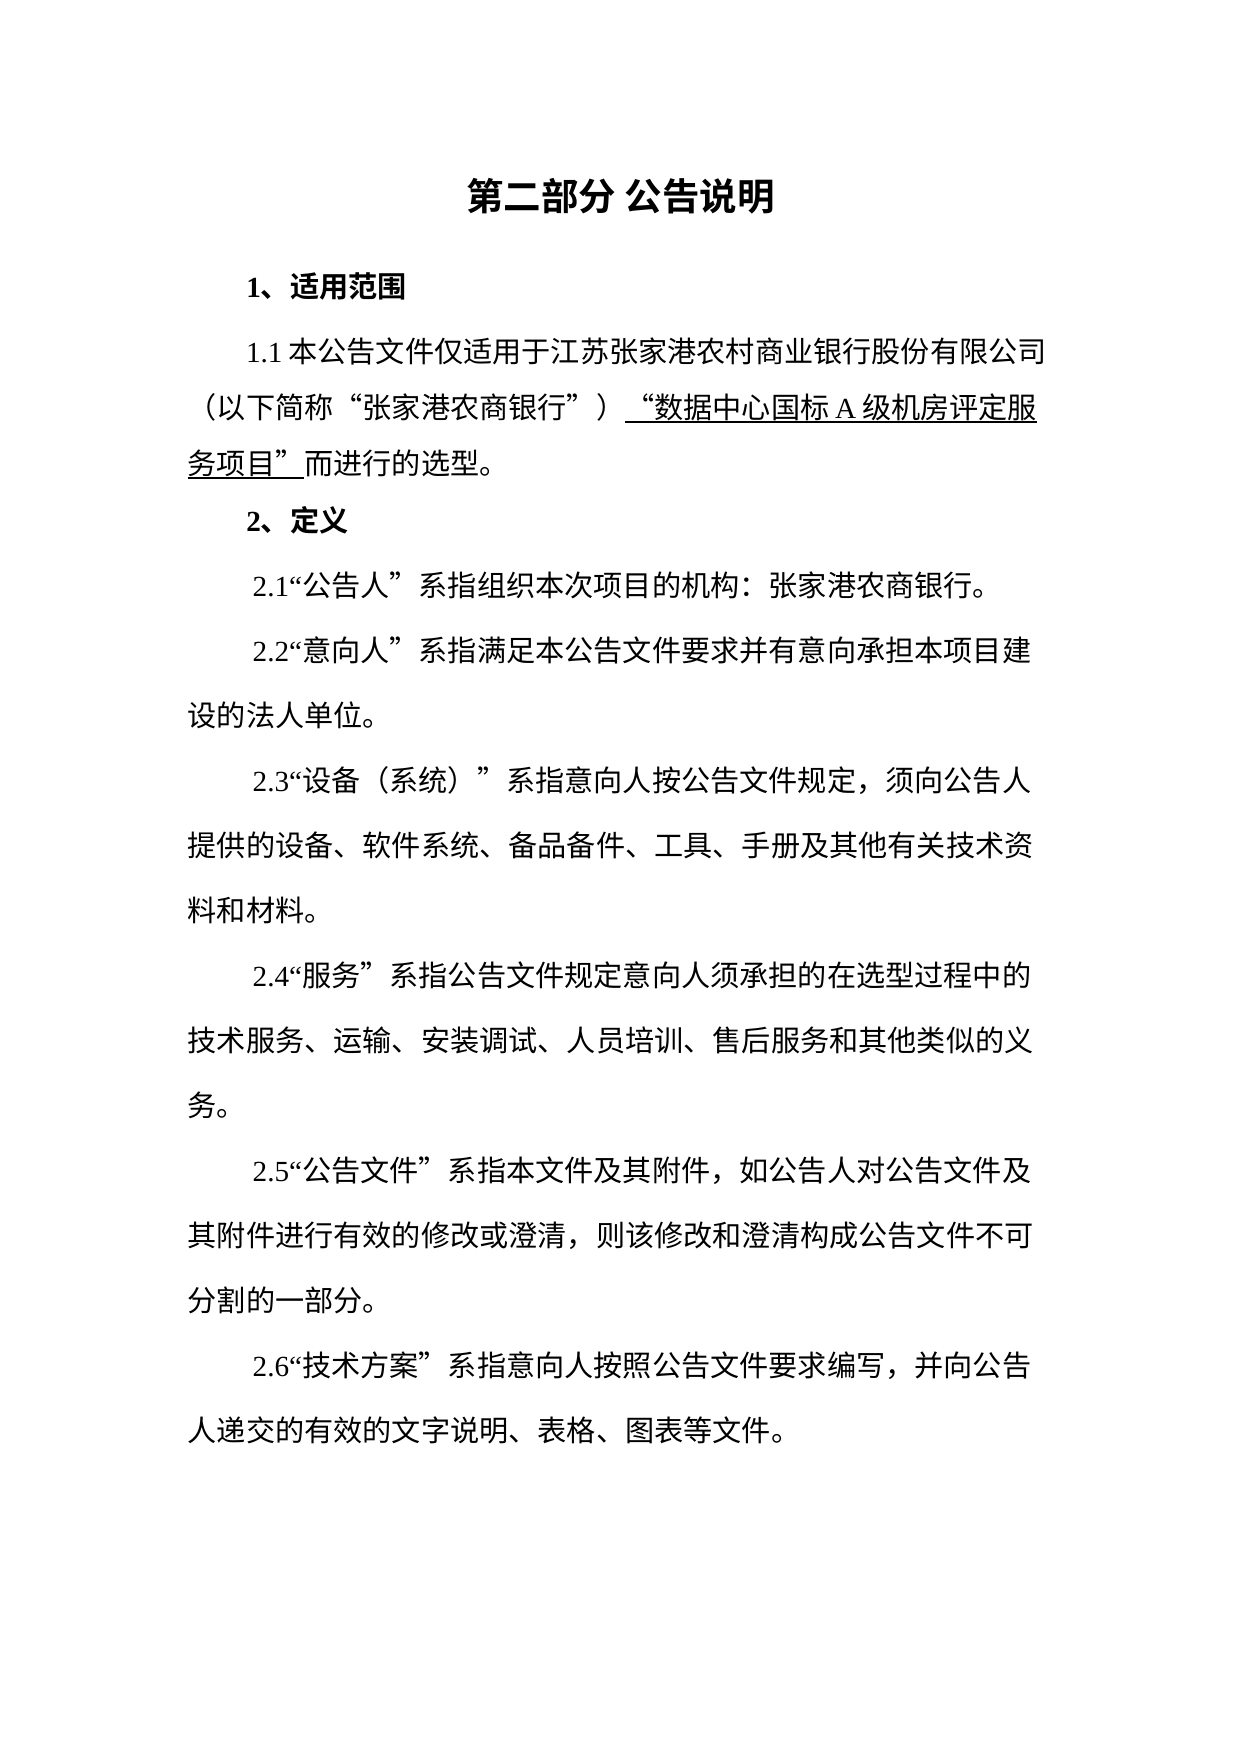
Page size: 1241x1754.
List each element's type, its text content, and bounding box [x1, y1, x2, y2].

text 2.6“技术方案”系指意向人按照公告文件要求编写，并向公告人递交的有效的文字说明、表格、图表等文件。 [187, 1331, 1053, 1461]
text 1.1本公告文件仅适用于江苏张家港农村商业银行股份有限公司（以下简称“张家港农商银行”）“数据中心国标A级机房评定服务项目”而进行的选型。 [187, 317, 1053, 486]
text 2.5“公告文件”系指本文件及其附件，如公告人对公告文件及其附件进行有效的修改或澄清，则该修改和澄清构成公告文件不可分割的一部分。 [187, 1136, 1053, 1331]
subtitle 1、适用范围 [187, 252, 1053, 317]
subtitle 2、定义 [187, 486, 1053, 551]
text 2.3“设备（系统）”系指意向人按公告文件规定，须向公告人提供的设备、软件系统、备品备件、工具、手册及其他有关技术资料和材料。 [187, 746, 1053, 941]
text 2.2“意向人”系指满足本公告文件要求并有意向承担本项目建设的法人单位。 [187, 616, 1053, 746]
text 2.1“公告人”系指组织本次项目的机构：张家港农商银行。 [187, 551, 1053, 616]
text 2.4“服务”系指公告文件规定意向人须承担的在选型过程中的技术服务、运输、安装调试、人员培训、售后服务和其他类似的义务。 [187, 941, 1053, 1136]
subtitle 第二部分 公告说明 [187, 162, 1053, 227]
